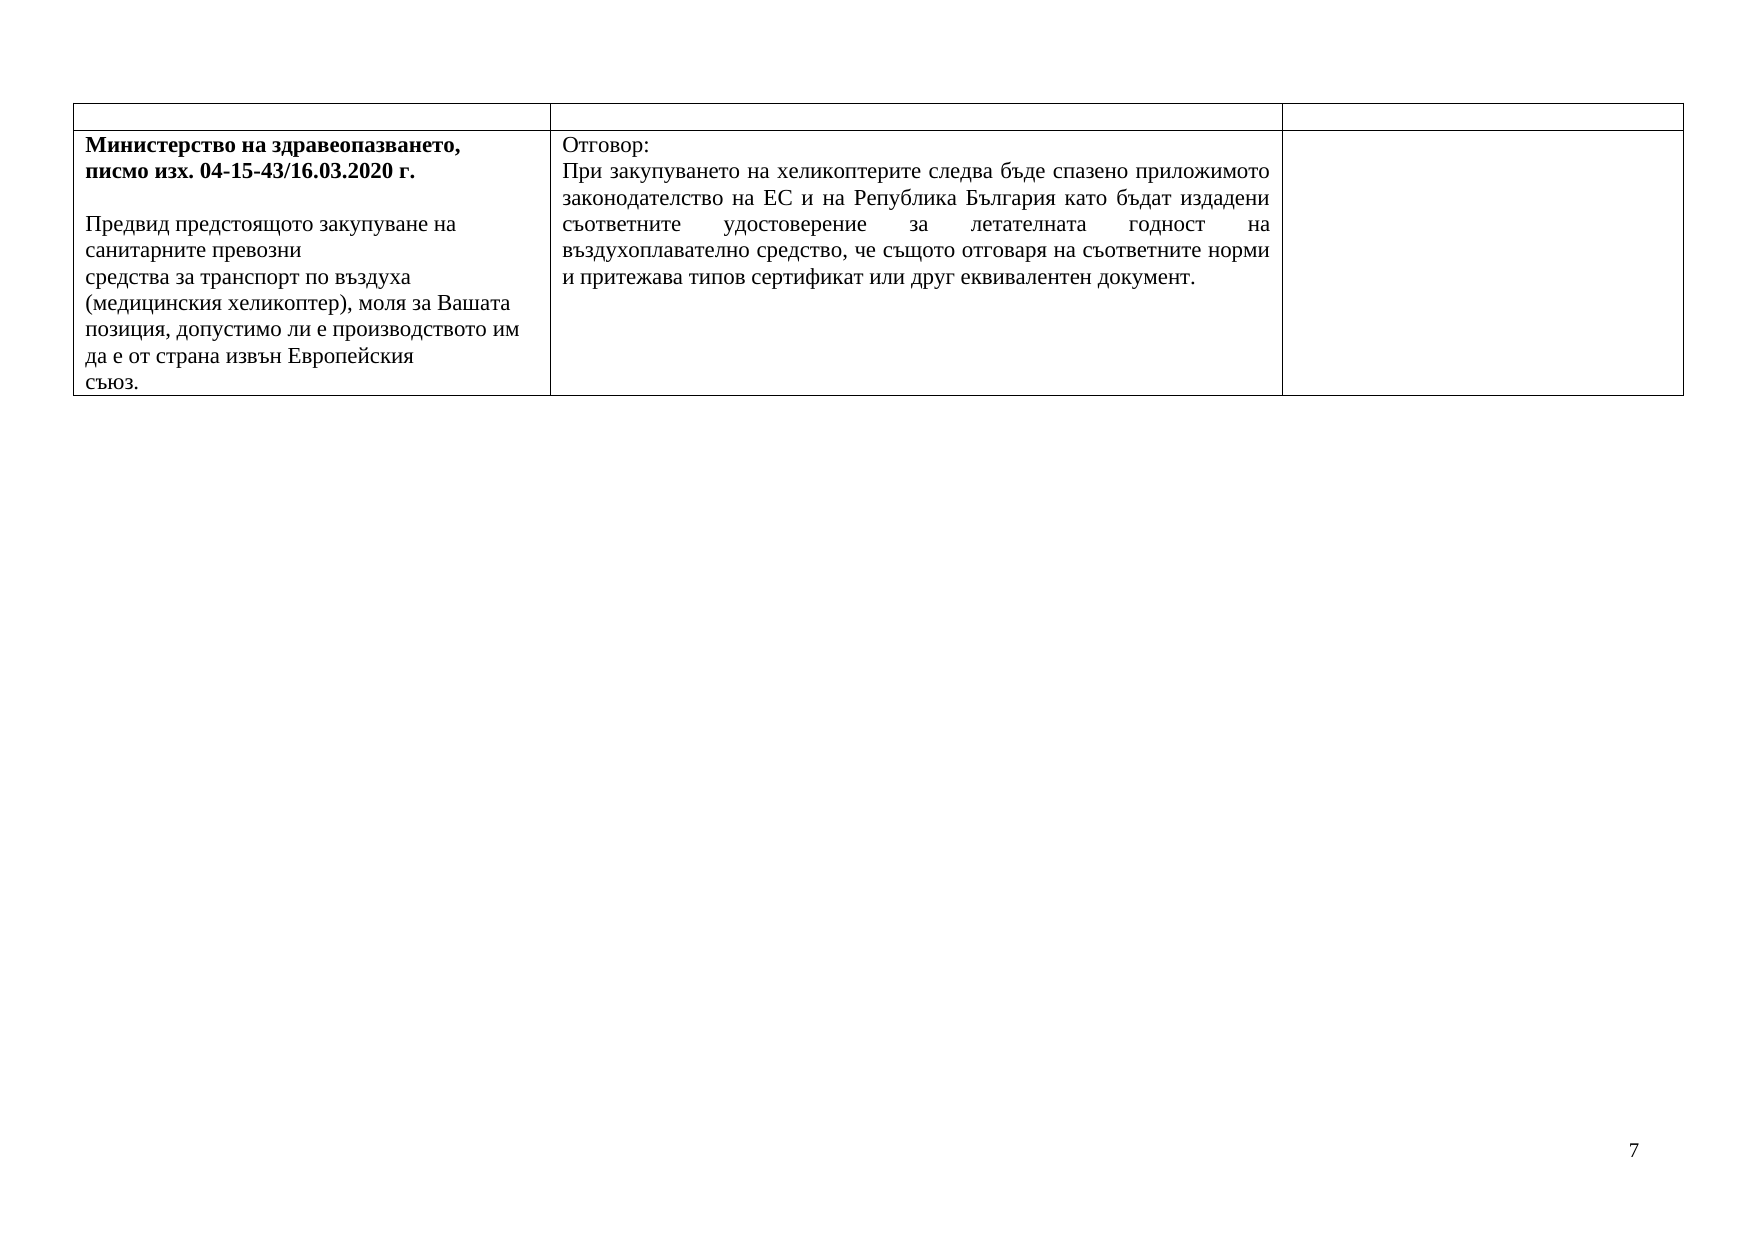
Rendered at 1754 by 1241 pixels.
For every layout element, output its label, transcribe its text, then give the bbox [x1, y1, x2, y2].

table_cell [1283, 131, 1683, 394]
table_cell Министерство на здравеопазването, писмо изх. 04-15-43/16.03.2020 г. Предвид предстоящото закупуване на санитарните превозни средства за транспорт по въздуха (медицинския хеликоптер), моля за Вашата позиция, допустимо ли е производството им да е от страна извън Европейския съюз. [74, 131, 550, 394]
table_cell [551, 104, 1282, 130]
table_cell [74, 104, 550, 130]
table_cell [1283, 104, 1683, 130]
table_cell Отговор: При закупуването на хеликоптерите следва бъде спазено приложимото законодателство на ЕС и на Република България като бъдат издадени съответните удостоверение за летателната годност на въздухоплавателно средство, че същото отговаря на съответните норми и притежава типов сертификат или друг еквивалентен документ. [551, 131, 1282, 394]
